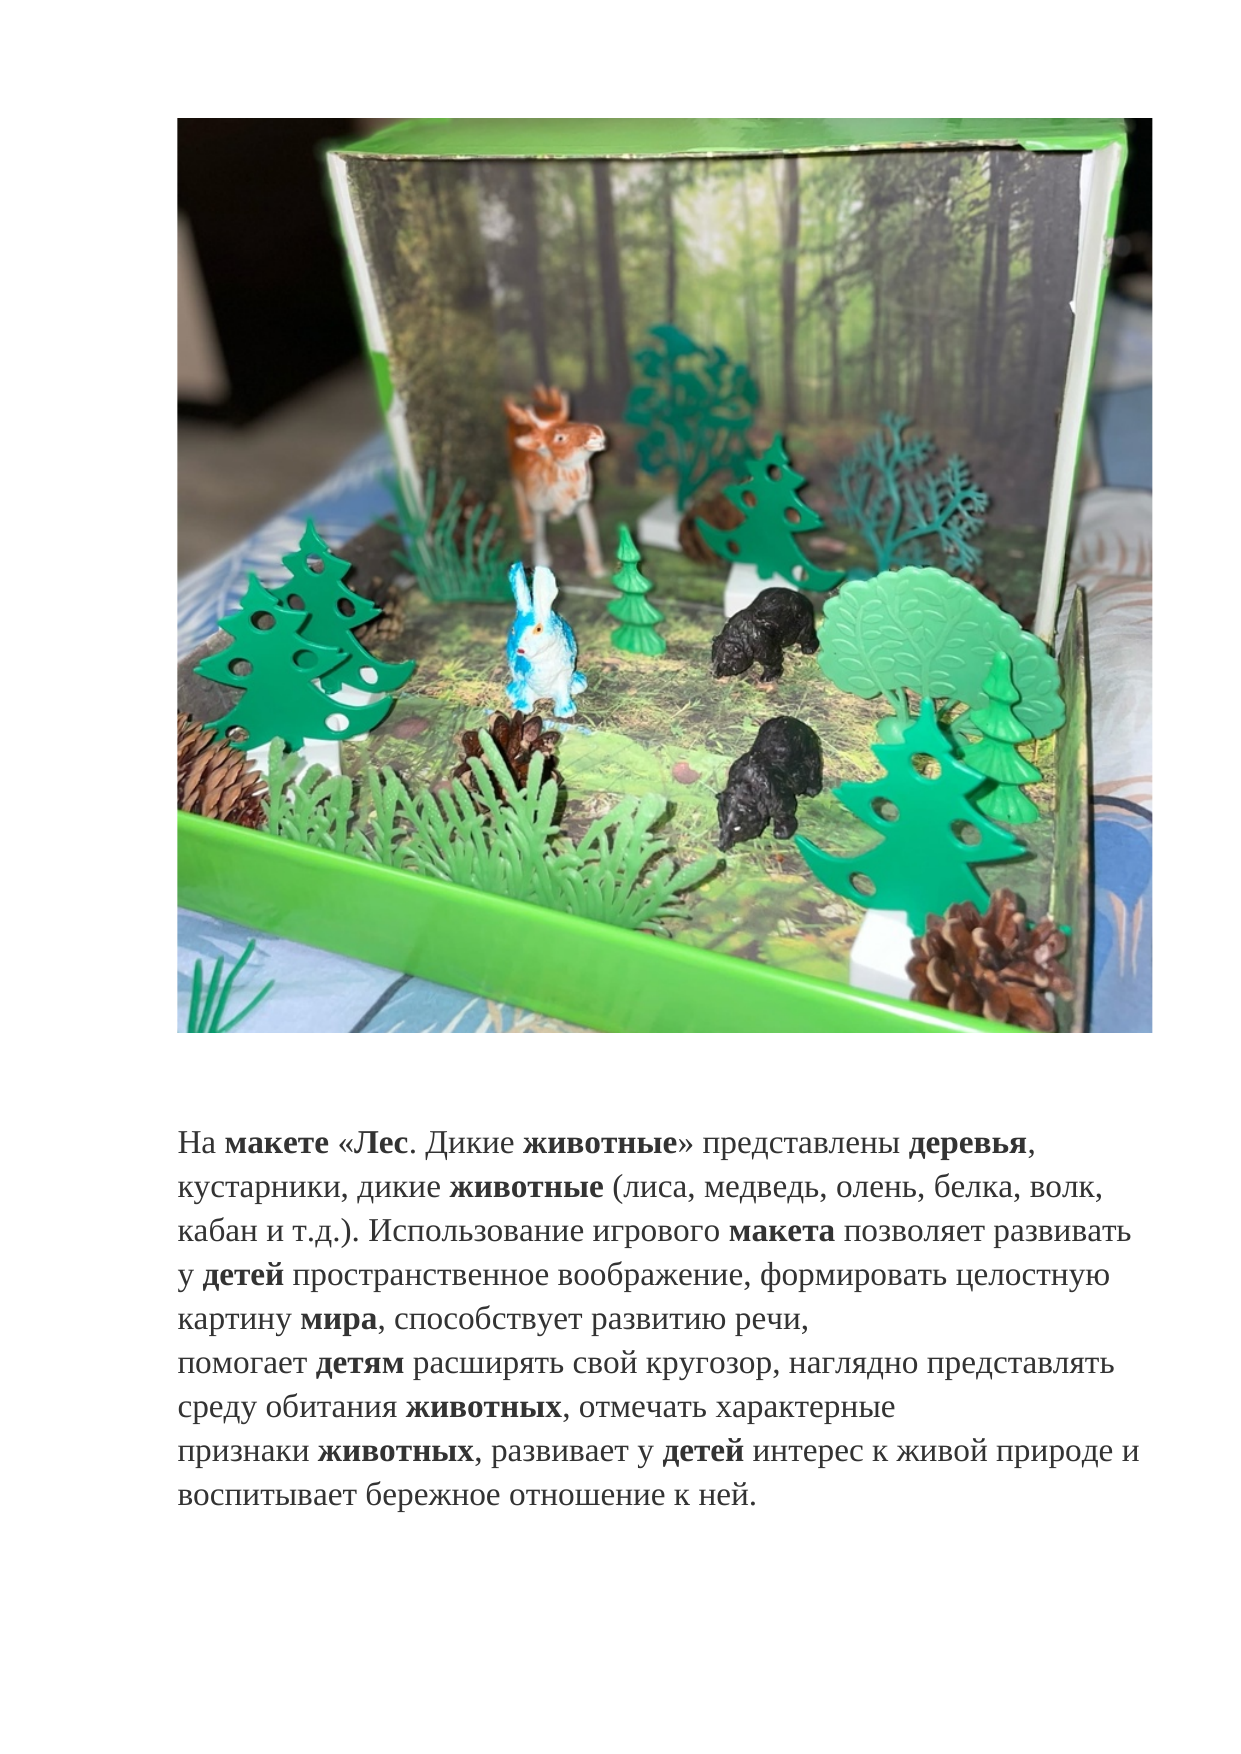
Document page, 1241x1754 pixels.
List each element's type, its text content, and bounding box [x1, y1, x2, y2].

picture [177, 118, 1153, 1033]
text На макете «Лес. Дикие животные» представлены деревья, кустарники, дикие животные (лиса, медведь, олень, белка, волк, кабан и т.д.). Использование игрового макета позволяет развивать у детей пространственное воображение, формировать целостную картину мира, способствует развитию речи, помогает детям расширять свой кругозор, наглядно представлять среду обитания животных, отмечать характерные признаки животных, развивает у детей интерес к живой природе и воспитывает бережное отношение к ней. [177, 1122, 1152, 1513]
